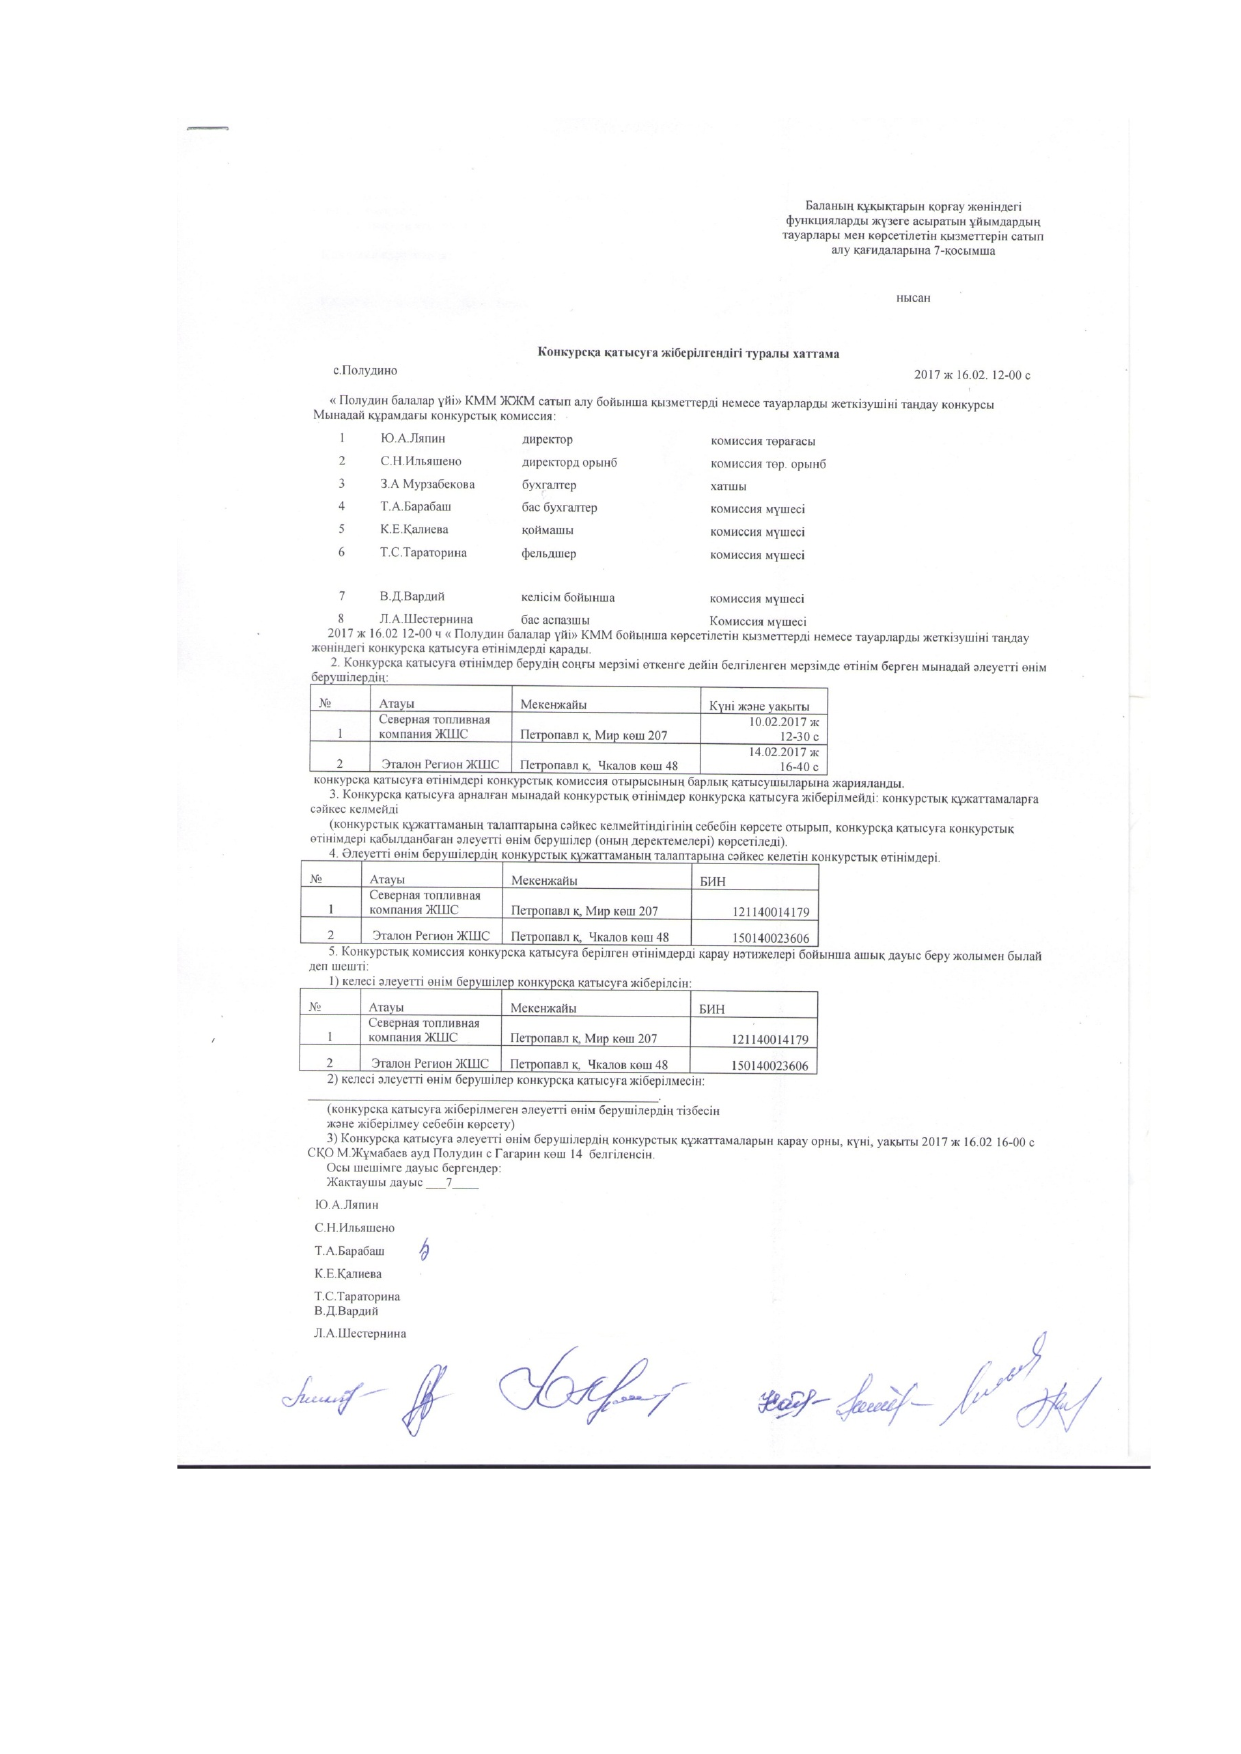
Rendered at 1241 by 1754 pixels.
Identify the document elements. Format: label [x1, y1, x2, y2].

picture [177, 118, 1151, 1469]
